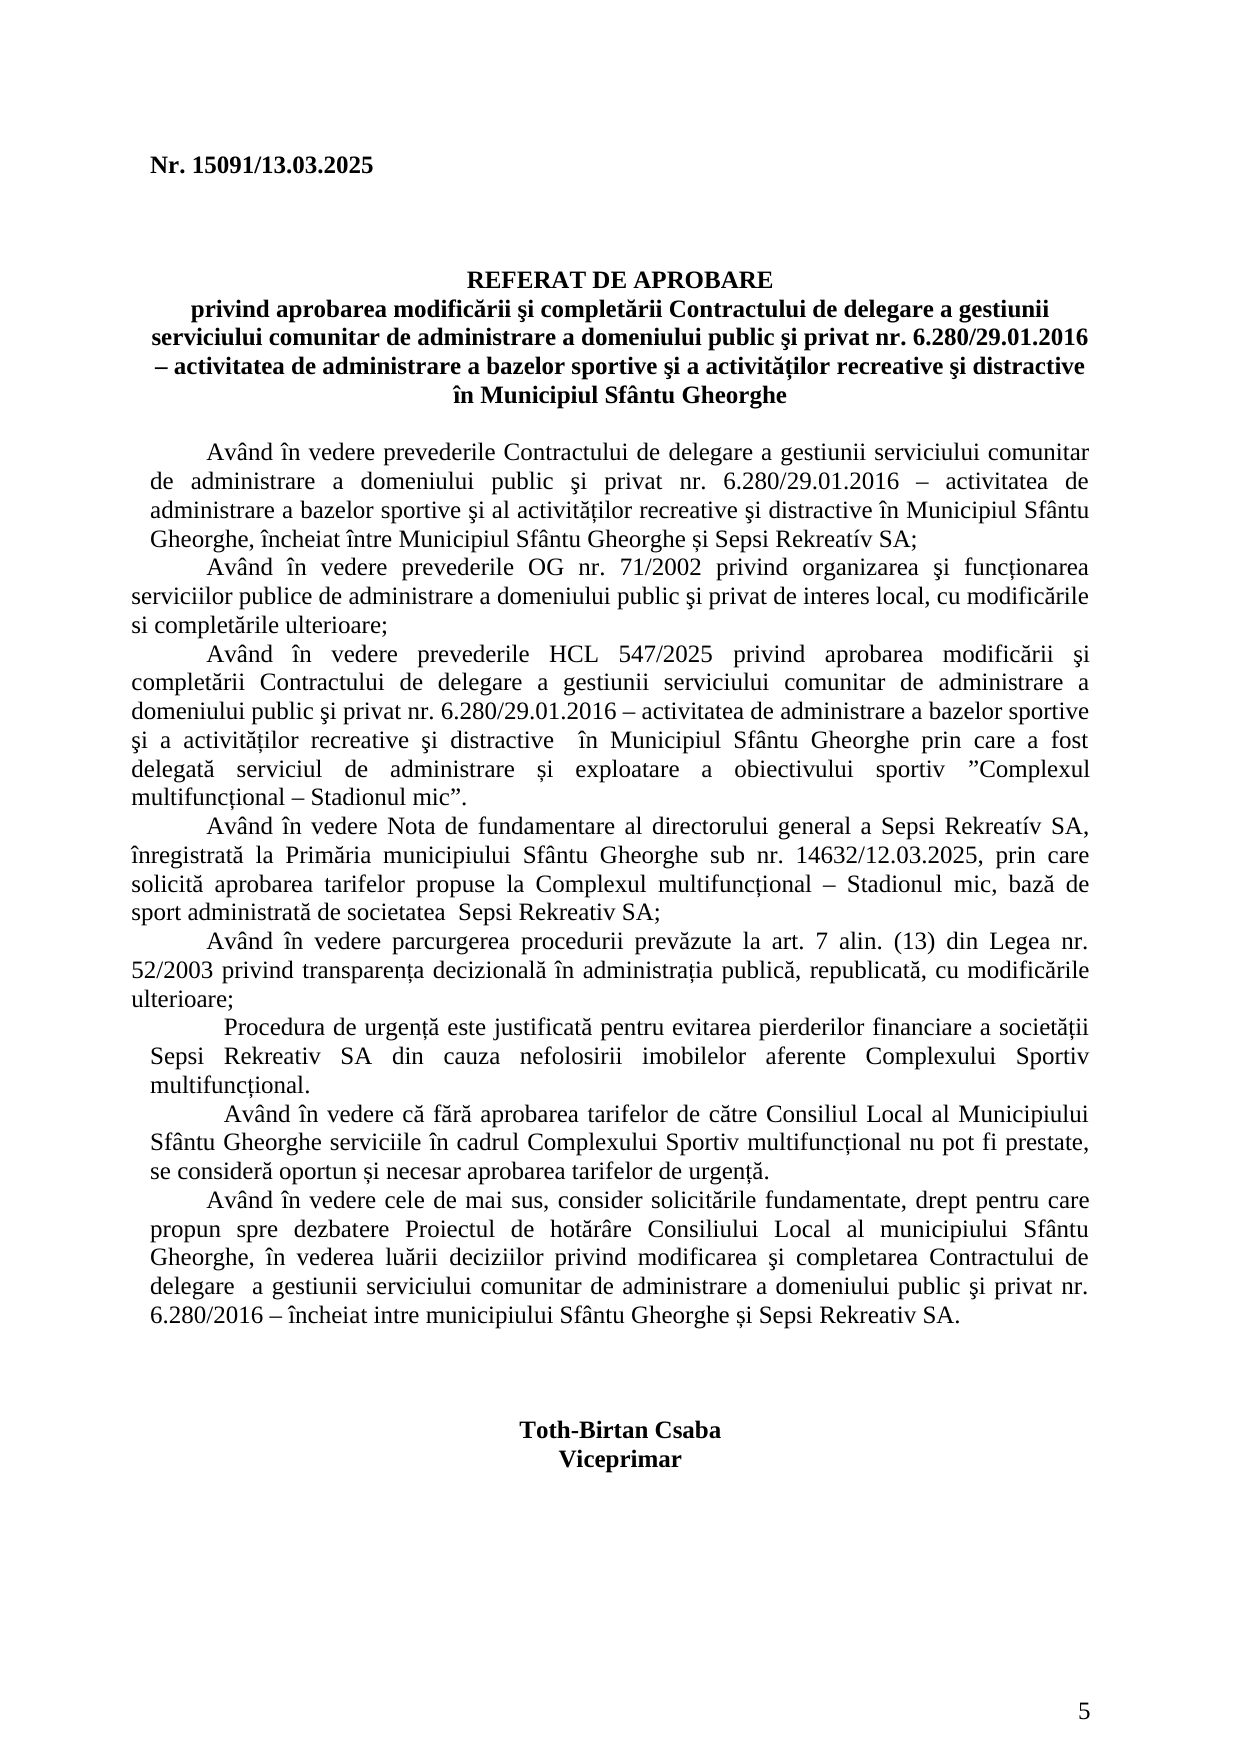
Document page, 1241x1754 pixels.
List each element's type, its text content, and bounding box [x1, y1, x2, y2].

text privind aprobarea modificării şi completării Contractului de delegare a gestiunii serviciului comunitar de administrare a domeniului public şi privat nr. 6.280/29.01.2016 – activitatea de administrare a bazelor sportive şi a activităților recreative şi distractive în Municipiul Sfântu Gheorghe [150, 294, 1090, 409]
text Având în vedere că fără aprobarea tarifelor de către Consiliul Local al Municipiului Sfântu Gheorghe serviciile în cadrul Complexului Sportiv multifuncțional nu pot fi prestate, se consideră oportun și necesar aprobarea tarifelor de urgență. [150, 1099, 1090, 1185]
text Viceprimar [150, 1444, 1090, 1472]
text REFERAT DE APROBARE [150, 265, 1090, 294]
text Procedura de urgență este justificată pentru evitarea pierderilor financiare a societății Sepsi Rekreativ SA din cauza nefolosirii imobilelor aferente Complexului Sportiv multifuncțional. [150, 1012, 1090, 1099]
text Având în vedere prevederile Contractului de delegare a gestiunii serviciului comunitar de administrare a domeniului public şi privat nr. 6.280/29.01.2016 – activitatea de administrare a bazelor sportive şi al activităților recreative şi distractive în Municipiul Sfântu Gheorghe, încheiat între Municipiul Sfântu Gheorghe și Sepsi Rekreatív SA; [150, 437, 1090, 552]
text Având în vedere cele de mai sus, consider solicitările fundamentate, drept pentru care propun spre dezbatere Proiectul de hotărâre Consiliului Local al municipiului Sfântu Gheorghe, în vederea luării deciziilor privind modificarea şi completarea Contractului de delegare a gestiunii serviciului comunitar de administrare a domeniului public şi privat nr. 6.280/2016 – încheiat intre municipiului Sfântu Gheorghe și Sepsi Rekreativ SA. [150, 1185, 1090, 1329]
text Având în vedere prevederile OG nr. 71/2002 privind organizarea şi funcționarea serviciilor publice de administrare a domeniului public şi privat de interes local, cu modificările si completările ulterioare; [131, 552, 1090, 639]
text Având în vedere Nota de fundamentare al directorului general a Sepsi Rekreatív SA, înregistrată la Primăria municipiului Sfântu Gheorghe sub nr. 14632/12.03.2025, prin care solicită aprobarea tarifelor propuse la Complexul multifuncțional – Stadionul mic, bază de sport administrată de societatea Sepsi Rekreativ SA; [131, 811, 1090, 926]
text Având în vedere parcurgerea procedurii prevăzute la art. 7 alin. (13) din Legea nr. 52/2003 privind transparența decizională în administrația publică, republicată, cu modificările ulterioare; [131, 926, 1090, 1012]
text Toth-Birtan Csaba [150, 1415, 1090, 1444]
text Nr. 15091/13.03.2025 [150, 150, 1090, 179]
text Având în vedere prevederile HCL 547/2025 privind aprobarea modificării şi completării Contractului de delegare a gestiunii serviciului comunitar de administrare a domeniului public şi privat nr. 6.280/29.01.2016 – activitatea de administrare a bazelor sportive şi a activităților recreative şi distractive în Municipiul Sfântu Gheorghe prin care a fost delegată serviciul de administrare și exploatare a obiectivului sportiv ”Complexul multifuncțional – Stadionul mic”. [131, 639, 1090, 811]
